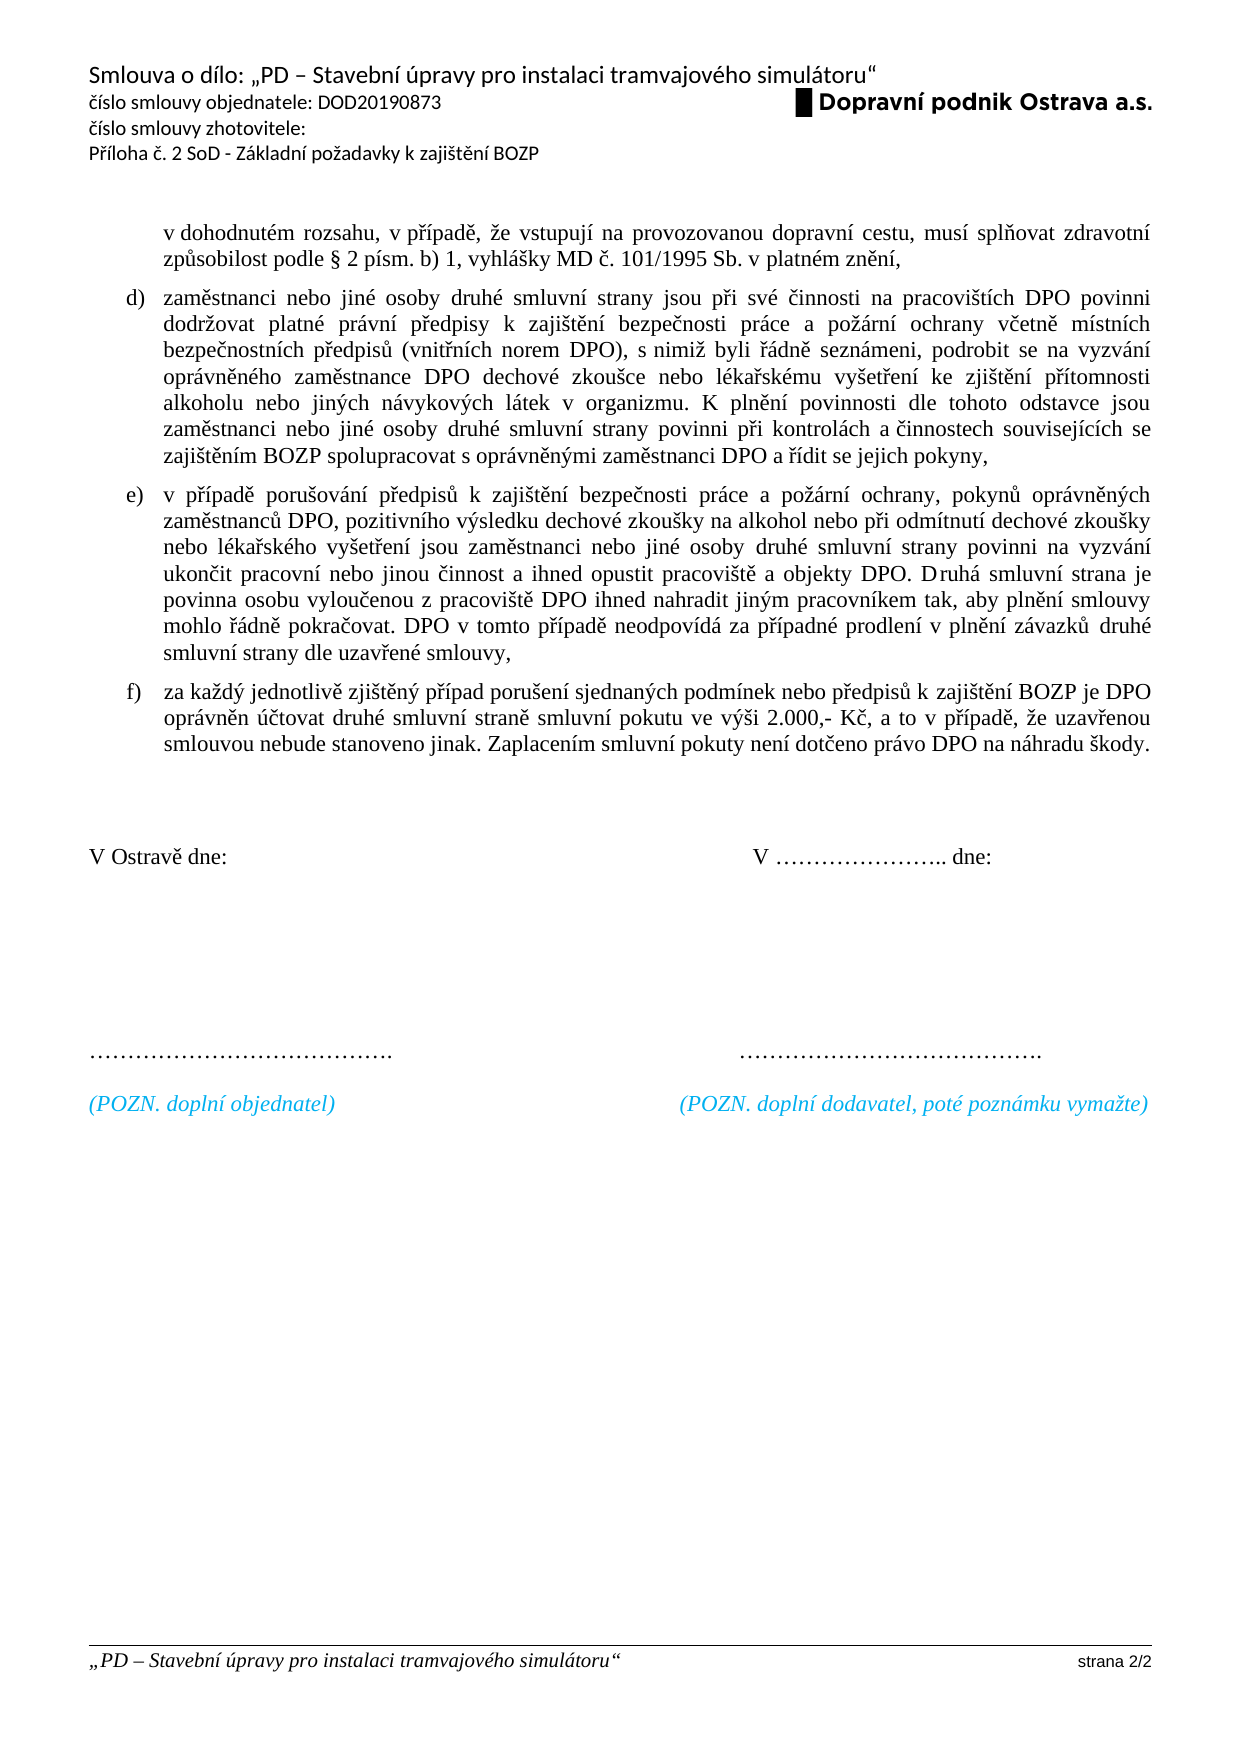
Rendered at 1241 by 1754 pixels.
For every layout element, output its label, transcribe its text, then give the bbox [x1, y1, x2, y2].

text f) za každý jednotlivě zjištěný případ porušení sjednaných podmínek nebo předpisů k zajištění BOZP je DPO oprávněn účtovat druhé smluvní straně smluvní pokutu ve výši 2.000,- Kč, a to v případě, že uzavřenou smlouvou nebude stanoveno jinak. Zaplacením smluvní pokuty není dotčeno právo DPO na náhradu škody. [126, 678, 1152, 757]
text …………………………………. …………………………………. [89, 1037, 1152, 1064]
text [126, 218, 1152, 271]
picture [795, 88, 1152, 117]
text e) v případě porušování předpisů k zajištění bezpečnosti práce a požární ochrany, pokynů oprávněných zaměstnanců DPO, pozitivního výsledku dechové zkoušky na alkohol nebo při odmítnutí dechové zkoušky nebo lékařského vyšetření jsou zaměstnanci nebo jiné osoby druhé smluvní strany povinni na vyzvání ukončit pracovní nebo jinou činnost a ihned opustit pracoviště a objekty DPO. Druhá smluvní strana je povinna osobu vyloučenou z pracoviště DPO ihned nahradit jiným pracovníkem tak, aby plnění smlouvy mohlo řádně pokračovat. DPO v tomto případě neodpovídá za případné prodlení v plnění závazků druhé smluvní strany dle uzavřené smlouvy, [126, 481, 1152, 665]
text V Ostravě dne: V ………………….. dne: [89, 843, 1152, 869]
text (POZN. doplní objednatel) (POZN. doplní dodavatel, poté poznámku vymažte) [89, 1090, 1152, 1116]
list zaměstnanci nebo jiné osoby druhé smluvní strany jsou při své činnosti na pracovištích DPO povinni dodržovat platné právní předpisy k zajištění bezpečnosti práce a požární ochrany včetně místních bezpečnostních předpisů (vnitřních norem DPO), s nimiž byli řádně seznámeni, podrobit se na vyzvání oprávněného zaměstnance DPO dechové zkoušce nebo lékařskému vyšetření ke zjištění přítomnosti alkoholu nebo jiných návykových látek v organizmu. K plnění povinnosti dle tohoto odstavce jsou zaměstnanci nebo jiné osoby druhé smluvní strany povinni při kontrolách a činnostech souvisejících se zajištěním BOZP spolupracovat s oprávněnými zaměstnanci DPO a řídit se jejich pokyny, [126, 284, 1152, 468]
